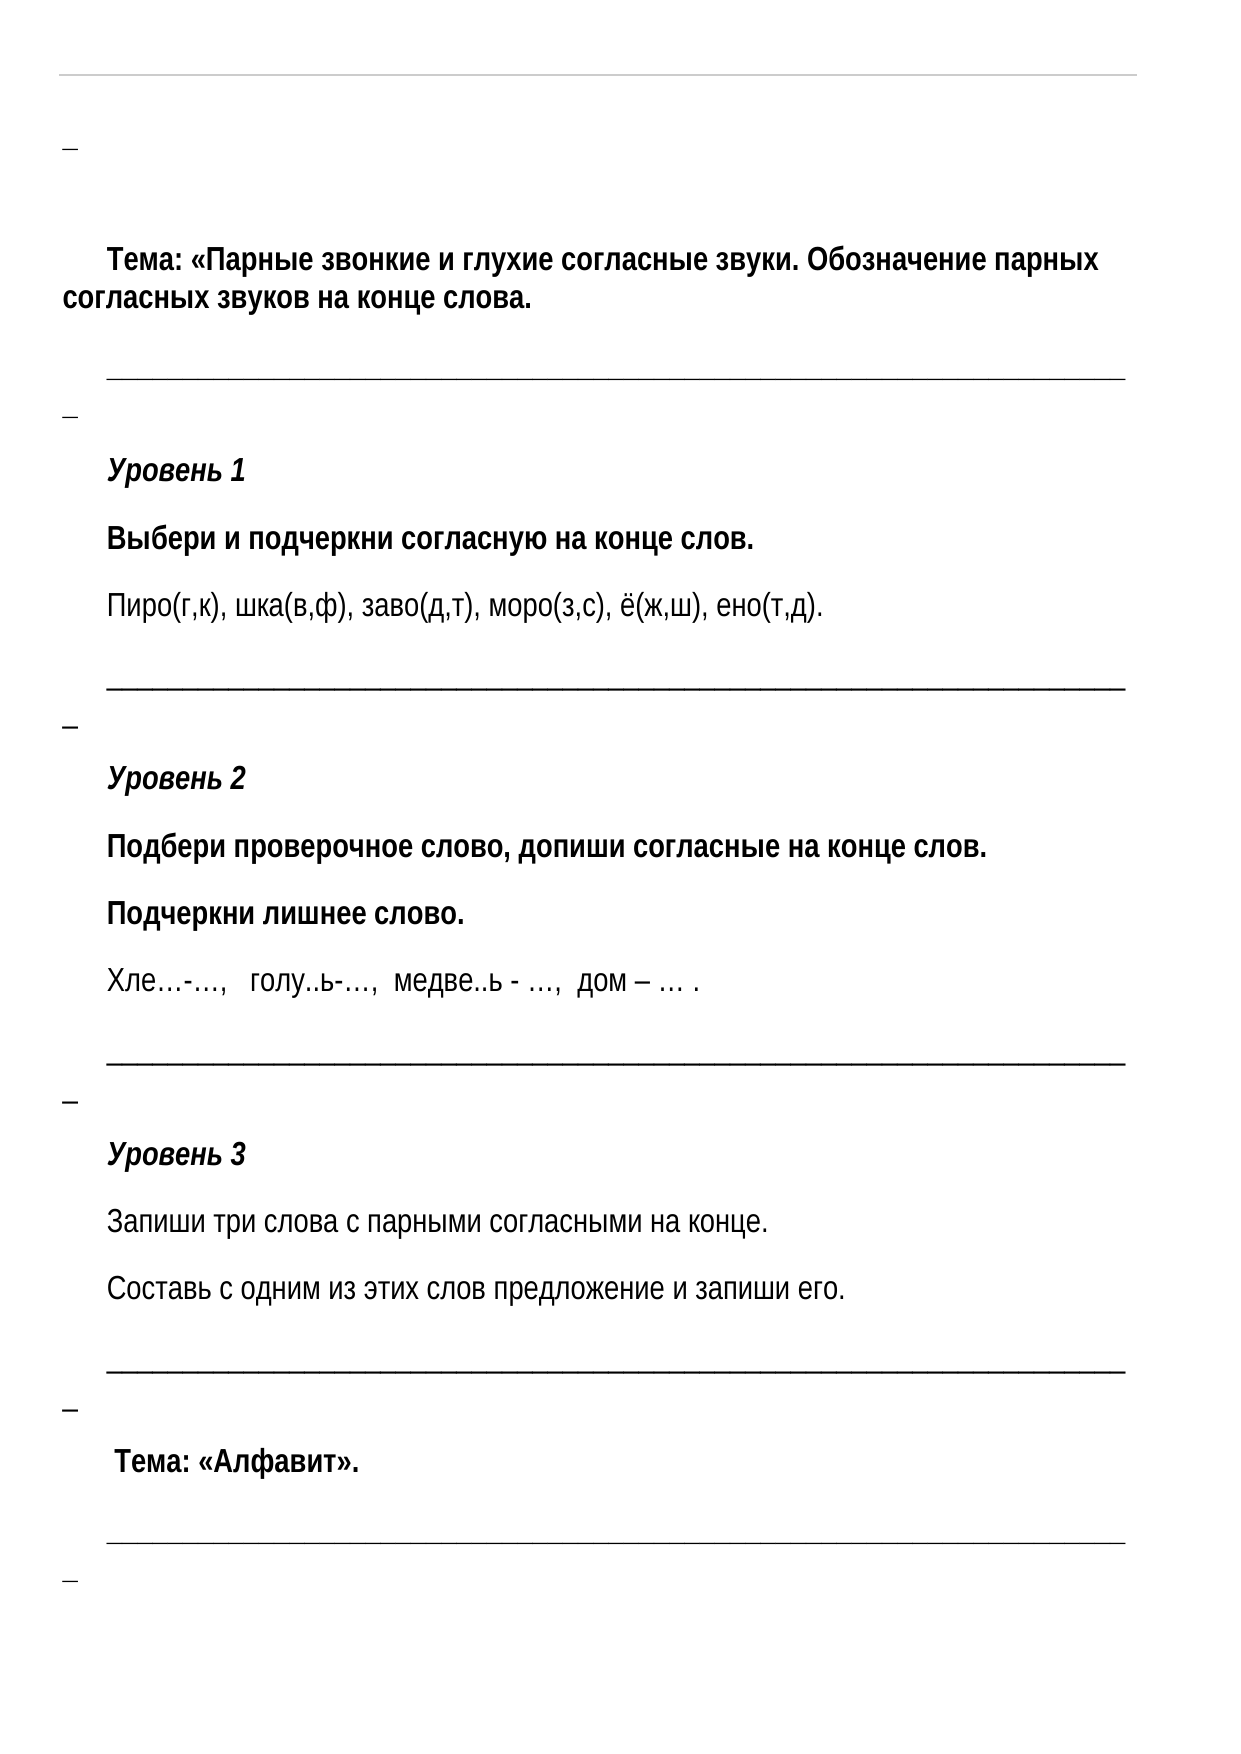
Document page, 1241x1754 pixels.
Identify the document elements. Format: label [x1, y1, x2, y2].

table_header [59, 76, 1137, 1624]
